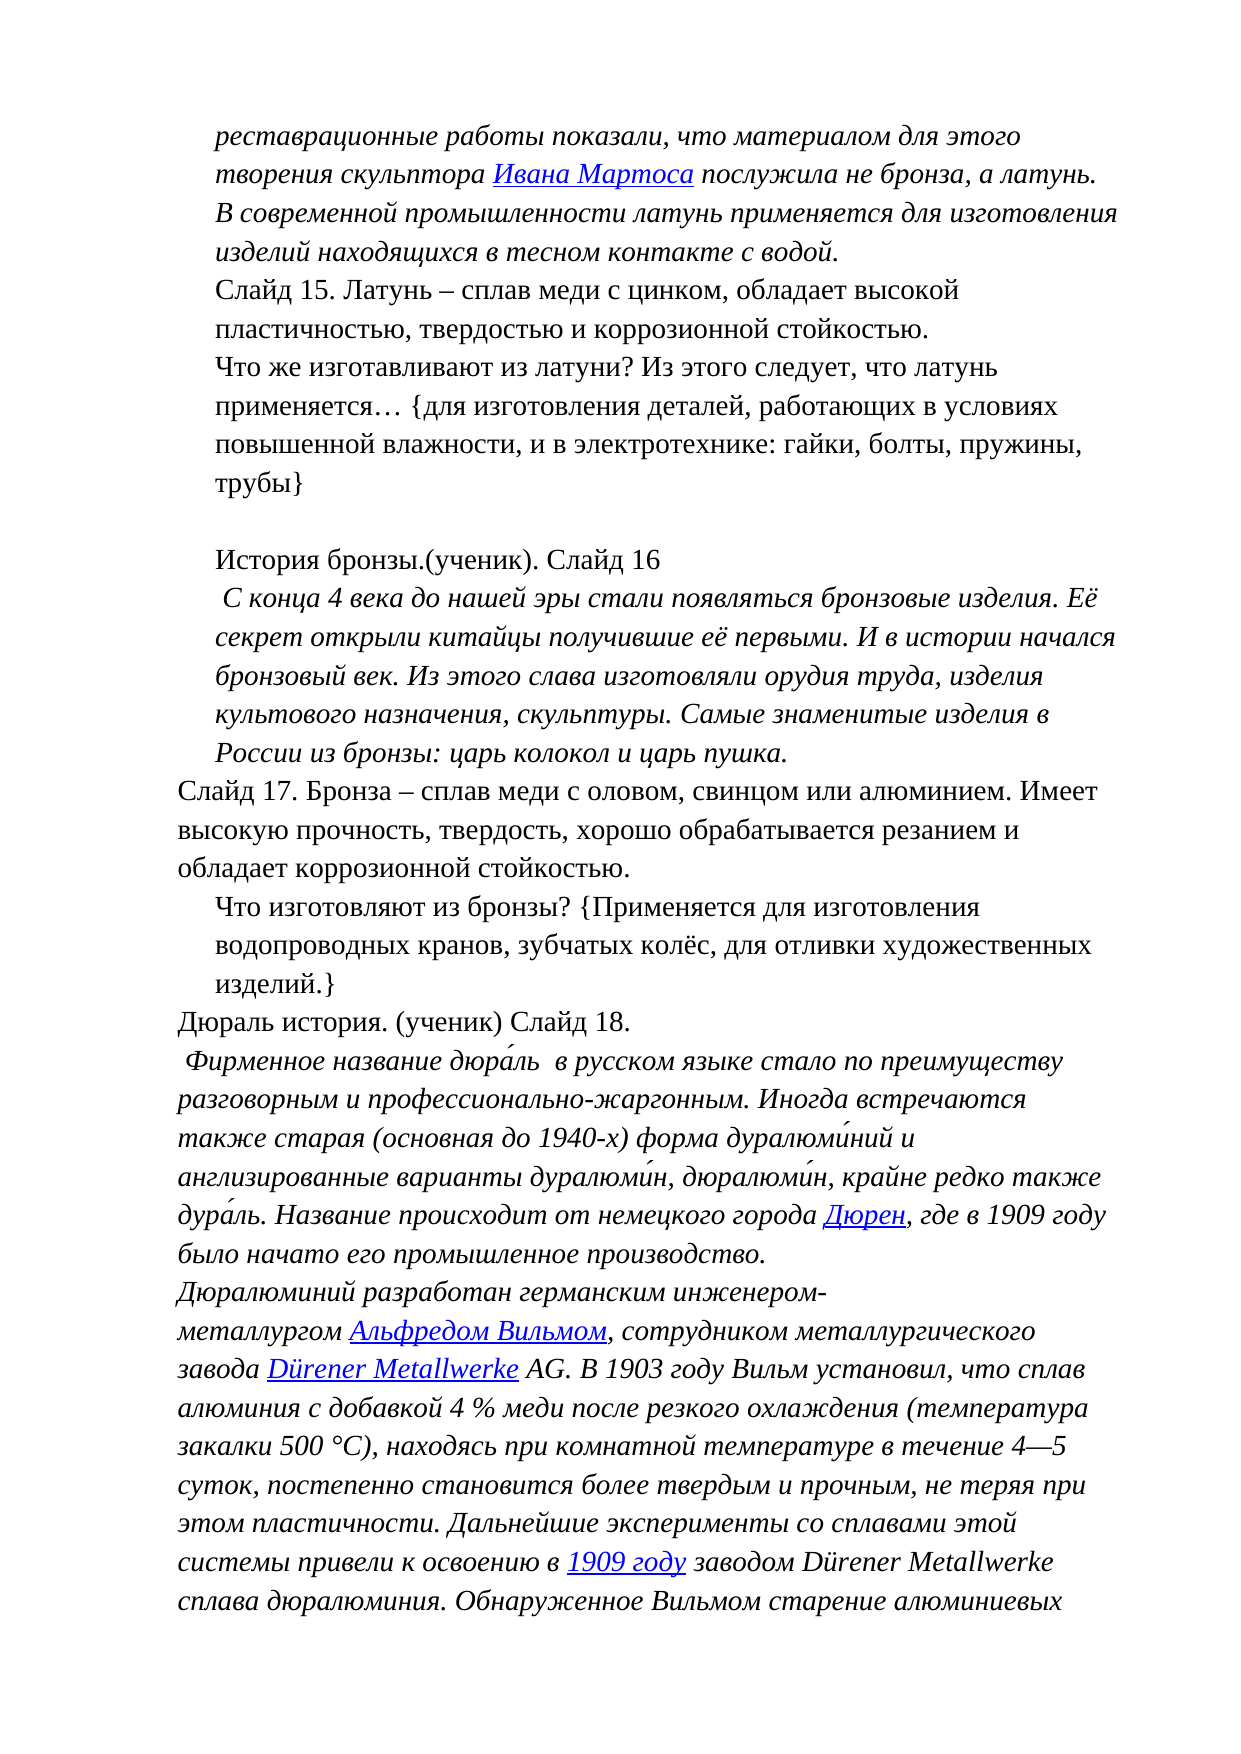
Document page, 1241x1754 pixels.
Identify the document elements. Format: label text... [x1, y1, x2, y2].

text Слайд 17. Бронза – сплав меди с оловом, свинцом или алюминием. Имеет высокую прочность, твердость, хорошо обрабатывается резанием и обладает коррозионной стойкостью. [177, 773, 1122, 884]
text Слайд 15. Латунь – сплав меди с цинком, обладает высокой пластичностью, твердостью и коррозионной стойкостью. [215, 272, 1122, 344]
text Что же изготавливают из латуни? Из этого следует, что латунь применяется… {для изготовления деталей, работающих в условиях повышенной влажности, и в электротехнике: гайки, болты, пружины, трубы} [215, 349, 1122, 537]
text Что изготовляют из бронзы? {Применяется для изготовления водопроводных кранов, зубчатых колёс, для отливки художественных изделий.} [215, 889, 1122, 999]
text Фирменное название дюра́ль в русском языке стало по преимуществу разговорным и профессионально-жаргонным. Иногда встречаются также старая (основная до 1940-х) форма дуралюми́ний и англизированные варианты дуралюми́н, дюралюми́н, крайне редко также дура́ль. Название происходит от немецкого города Дюрен, где в 1909 году было начато его промышленное производство. [177, 1043, 1122, 1269]
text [177, 1274, 1122, 1616]
text С конца 4 века до нашей эры стали появляться бронзовые изделия. Её секрет открыли китайцы получившие её первыми. И в истории начался бронзовый век. Из этого слава изготовляли орудия труда, изделия культового назначения, скульптуры. Самые знаменитые изделия в России из бронзы: царь колокол и царь пушка. [215, 581, 1122, 768]
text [215, 118, 1122, 267]
text Дюраль история. (ученик) Слайд 18. [177, 1004, 1122, 1038]
text История бронзы.(ученик). Слайд 16 [215, 542, 1122, 576]
